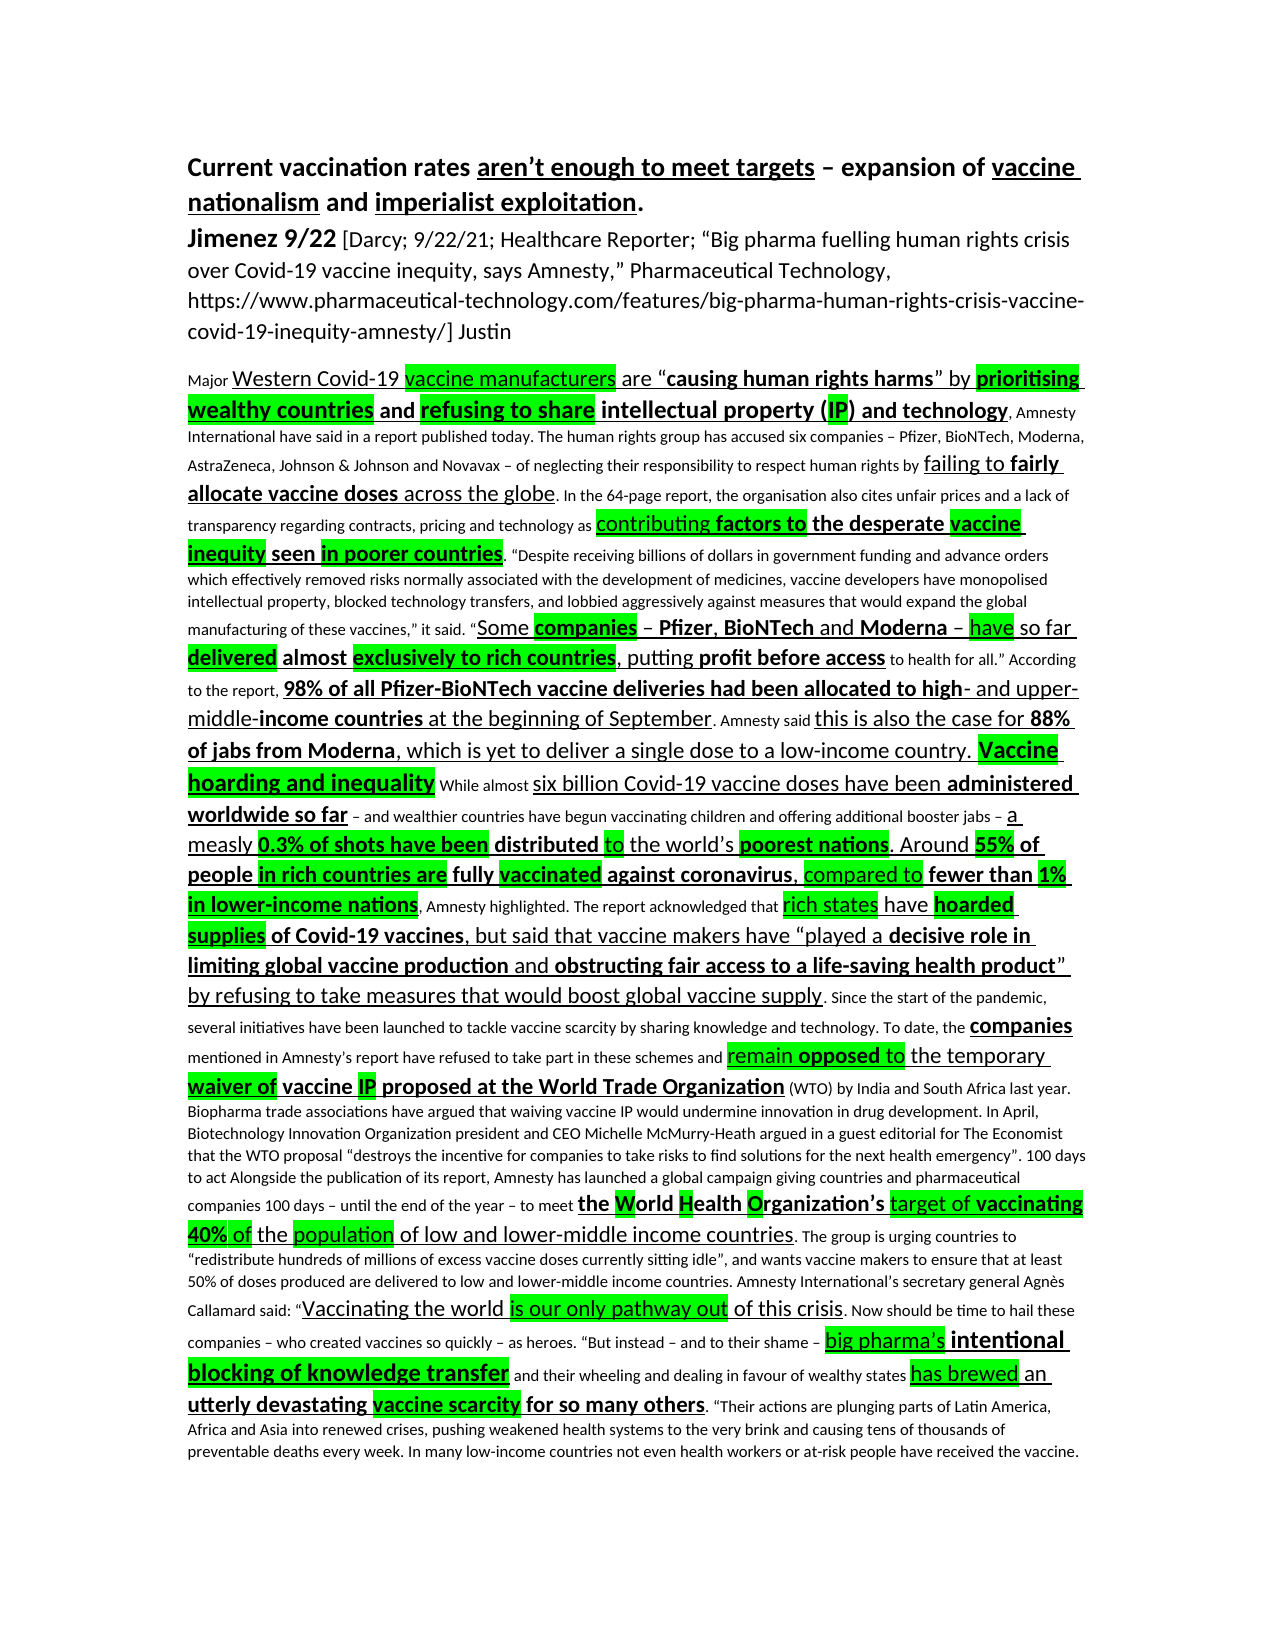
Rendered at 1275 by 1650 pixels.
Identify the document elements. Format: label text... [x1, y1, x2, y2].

text Jimenez 9/22 [Darcy; 9/22/21; Healthcare Reporter; “Big pharma fuelling human rights crisis over Covid-19 vaccine inequity, says Amnesty,” Pharmaceutical Technology, https://www.pharmaceutical-technology.com/features/big-pharma-human-rights-crisis-vaccine-covid-19-inequity-amnesty/] Justin [187, 221, 1087, 345]
subtitle Current vaccination rates aren’t enough to meet targets – expansion of vaccine nationalism and imperialist exploitation. [187, 150, 1087, 219]
